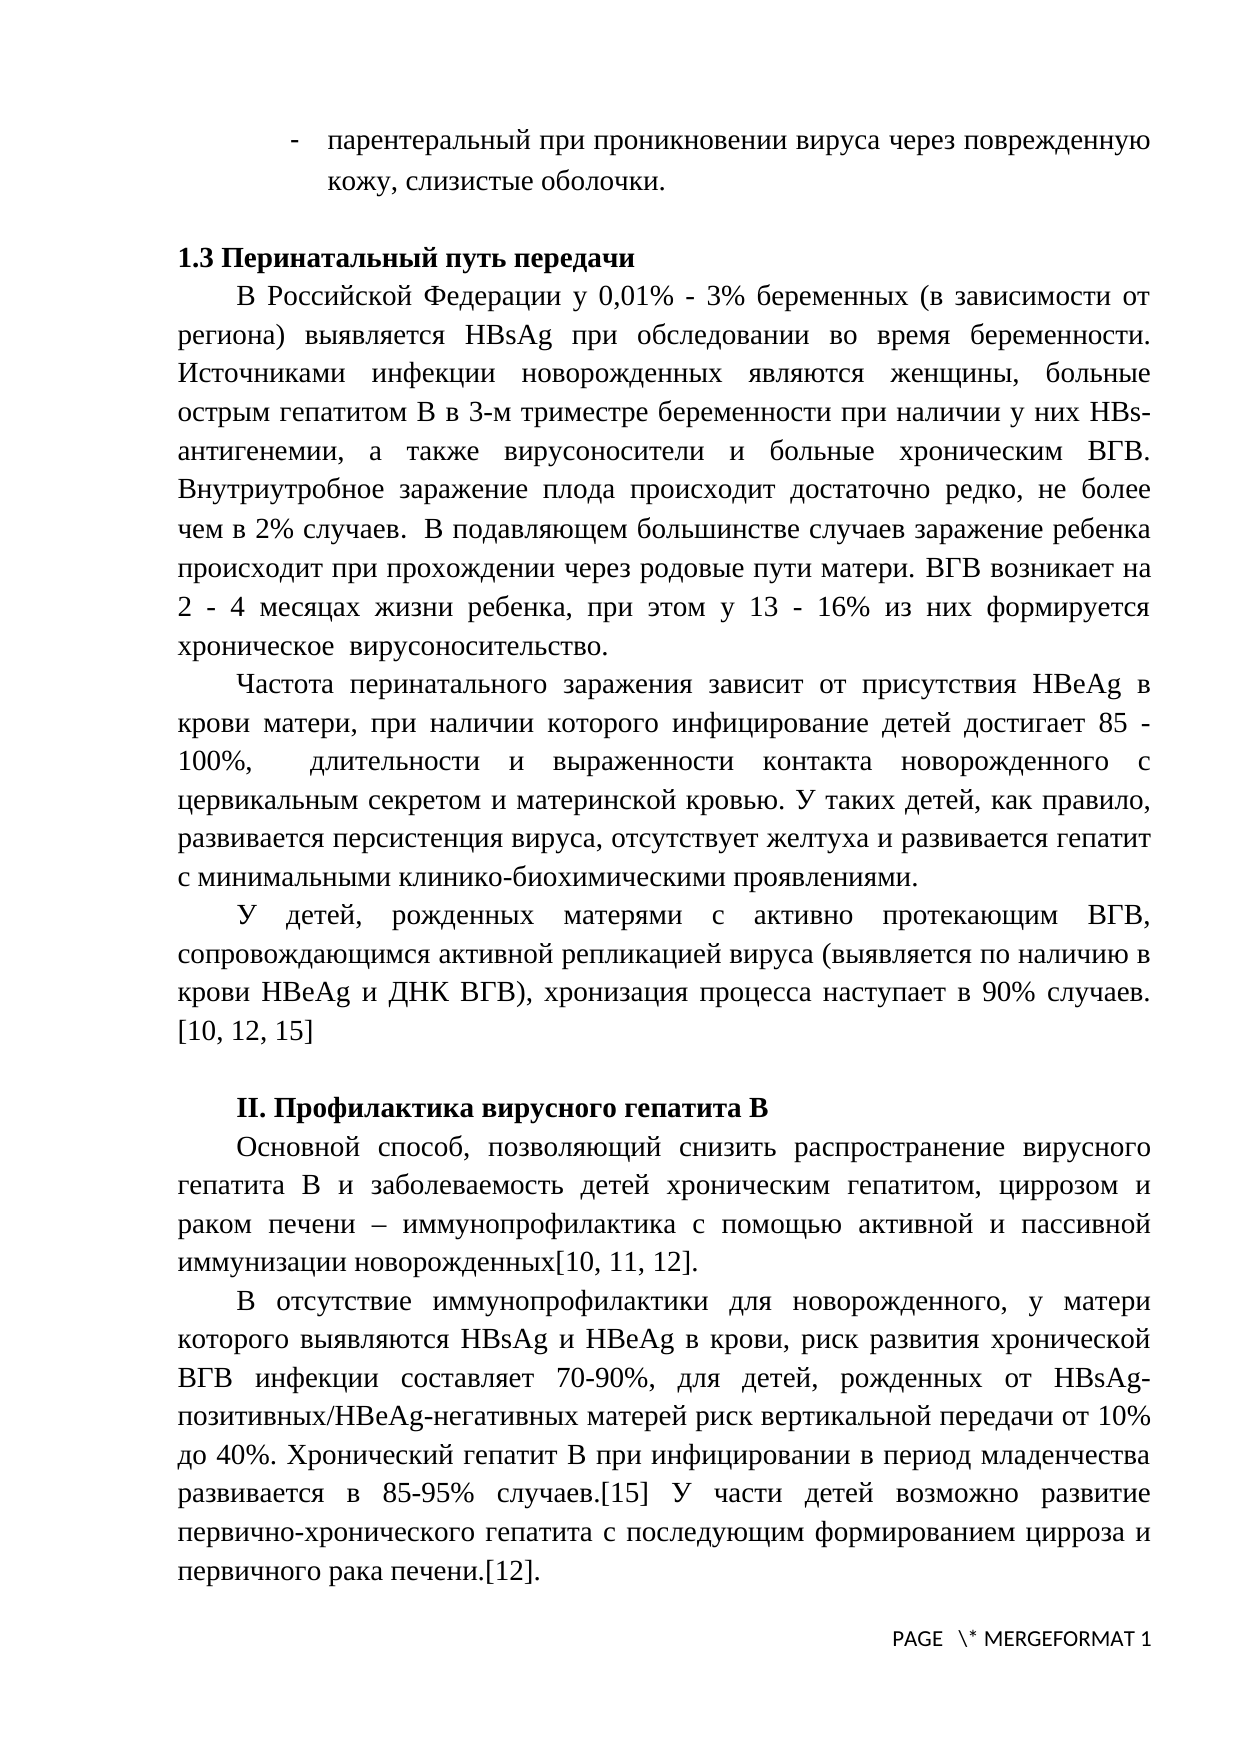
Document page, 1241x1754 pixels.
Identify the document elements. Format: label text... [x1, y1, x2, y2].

text 1.3 Перинатальный путь передачи [177, 240, 1152, 273]
text Частота перинатального заражения зависит от присутствия HBeAg в крови матери, при наличии которого инфицирование детей достигает 85 - 100%, длительности и выраженности контакта новорожденного с цервикальным секретом и материнской кровью. У таких детей, как правило, развивается персистенция вируса, отсутствует желтуха и развивается гепатит с минимальными клинико-биохимическими проявлениями. [177, 666, 1152, 892]
text У детей, рожденных матерями с активно протекающим ВГВ, сопровождающимся активной репликацией вируса (выявляется по наличию в крови HBeAg и ДНК ВГВ), хронизация процесса наступает в 90% случаев. [10, 12, 15] [177, 897, 1152, 1047]
list парентеральный при проникновении вируса через поврежденную кожу, слизистые оболочки. [290, 118, 1152, 196]
text В отсутствие иммунопрофилактики для новорожденного, у матери которого выявляются HBsAg и HBeAg в крови, риск развития хронической ВГВ инфекции составляет 70-90%, для детей, рожденных от HBsAg-позитивных/HBeAg-негативных матерей риск вертикальной передачи от 10% до 40%. Хронический гепатит В при инфицировании в период младенчества развивается в 85-95% случаев.[15] У части детей возможно развитие первично-хронического гепатита с последующим формированием цирроза и первичного рака печени.[12]. [177, 1283, 1152, 1586]
text В Российской Федерации у 0,01% - 3% беременных (в зависимости от региона) выявляется HBsAg при обследовании во время беременности. Источниками инфекции новорожденных являются женщины, больные острым гепатитом В в 3-м триместре беременности при наличии у них HBs-антигенемии, а также вирусоносители и больные хроническим ВГВ. Внутриутробное заражение плода происходит достаточно редко, не более чем в 2% случаев. В подавляющем большинстве случаев заражение ребенка происходит при прохождении через родовые пути матери. ВГВ возникает на 2 - 4 месяцах жизни ребенка, при этом у 13 - 16% из них формируется хроническое вирусоносительство. [177, 278, 1152, 661]
text II. Профилактика вирусного гепатита В [177, 1090, 1152, 1124]
text Основной способ, позволяющий снизить распространение вирусного гепатита В и заболеваемость детей хроническим гепатитом, циррозом и раком печени – иммунопрофилактика с помощью активной и пассивной иммунизации новорожденных[10, 11, 12]. [177, 1129, 1152, 1278]
